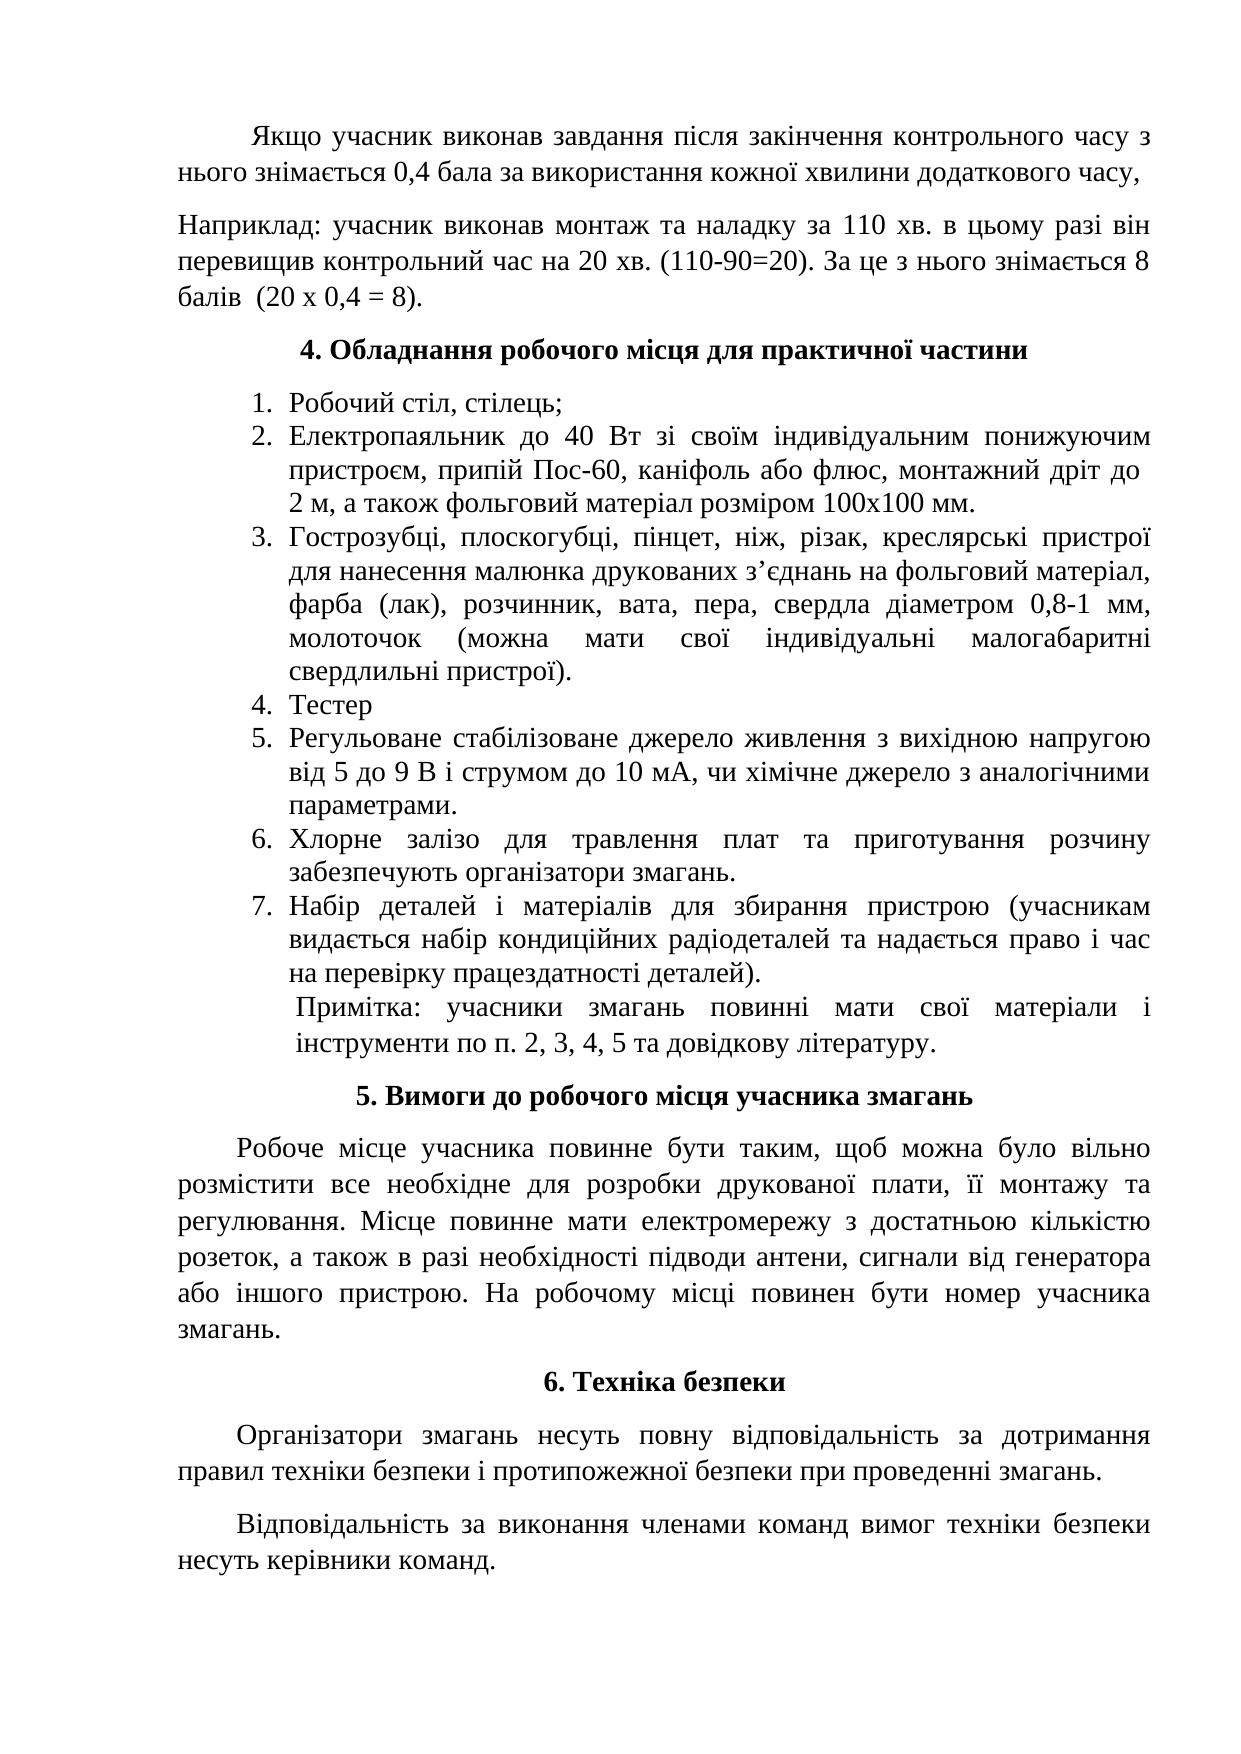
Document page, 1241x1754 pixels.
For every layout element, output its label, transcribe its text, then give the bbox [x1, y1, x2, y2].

text Відповідальність за виконання членами команд вимог техніки безпеки несуть керівники команд. [177, 1506, 1152, 1576]
text 4. Обладнання робочого місця для практичної частини [177, 332, 1152, 366]
text Наприклад: учасник виконав монтаж та наладку за 110 хв. в цьому разі він перевищив контрольний час на 20 хв. (110-90=20). За це з нього знімається 8 балів (20 х 0,4 = 8). [177, 207, 1152, 313]
text 5. Вимоги до робочого місця учасника змагань [177, 1078, 1152, 1111]
text Організатори змагань несуть повну відповідальність за дотримання правил техніки безпеки і протипожежної безпеки при проведенні змагань. [177, 1417, 1152, 1487]
text Примітка: учасники змагань повинні мати свої матеріали і інструменти по п. 2, 3, 4, 5 та довідкову літературу. [295, 989, 1152, 1058]
text Робоче місце учасника повинне бути таким, щоб можна було вільно розмістити все необхідне для розробки друкованої плати, її монтажу та регулювання. Місце повинне мати електромережу з достатньою кількістю розеток, а також в разі необхідності підводи антени, сигнали від генератора або іншого пристрою. На робочому місці повинен бути номер учасника змагань. [177, 1131, 1152, 1345]
list Електропаяльник до 40 Вт зі своїм індивідуальним понижуючим пристроєм, припій Пос-60, каніфоль або флюс, монтажний дріт до 2 м, а також фольговий матеріал розміром 100х100 мм. [251, 418, 1152, 519]
text 6. Техніка безпеки [177, 1364, 1152, 1398]
list Набір деталей і матеріалів для збирання пристрою (учасникам видається набір кондиційних радіодеталей та надається право і час на перевірку працездатності деталей). [251, 888, 1152, 989]
list Робочий стіл, стілець; [251, 385, 1152, 418]
list Тестер [251, 687, 1152, 720]
list Хлорне залізо для травлення плат та приготування розчину забезпечують організатори змагань. [251, 821, 1152, 888]
list Регульоване стабілізоване джерело живлення з вихідною напругою від 5 до 9 В і струмом до 10 мА, чи хімічне джерело з аналогічними параметрами. [251, 720, 1152, 821]
text Якщо учасник виконав завдання після закінчення контрольного часу з нього знімається 0,4 бала за використання кожної хвилини додаткового часу, [177, 118, 1152, 188]
list Гострозубці, плоскогубці, пінцет, ніж, різак, креслярські пристрої для нанесення малюнка друкованих з’єднань на фольговий матеріал, фарба (лак), розчинник, вата, пера, свердла діаметром 0,8-, молоточок (можна мати свої індивідуальні малогабаритні свердлильні пристрої). [251, 519, 1152, 687]
